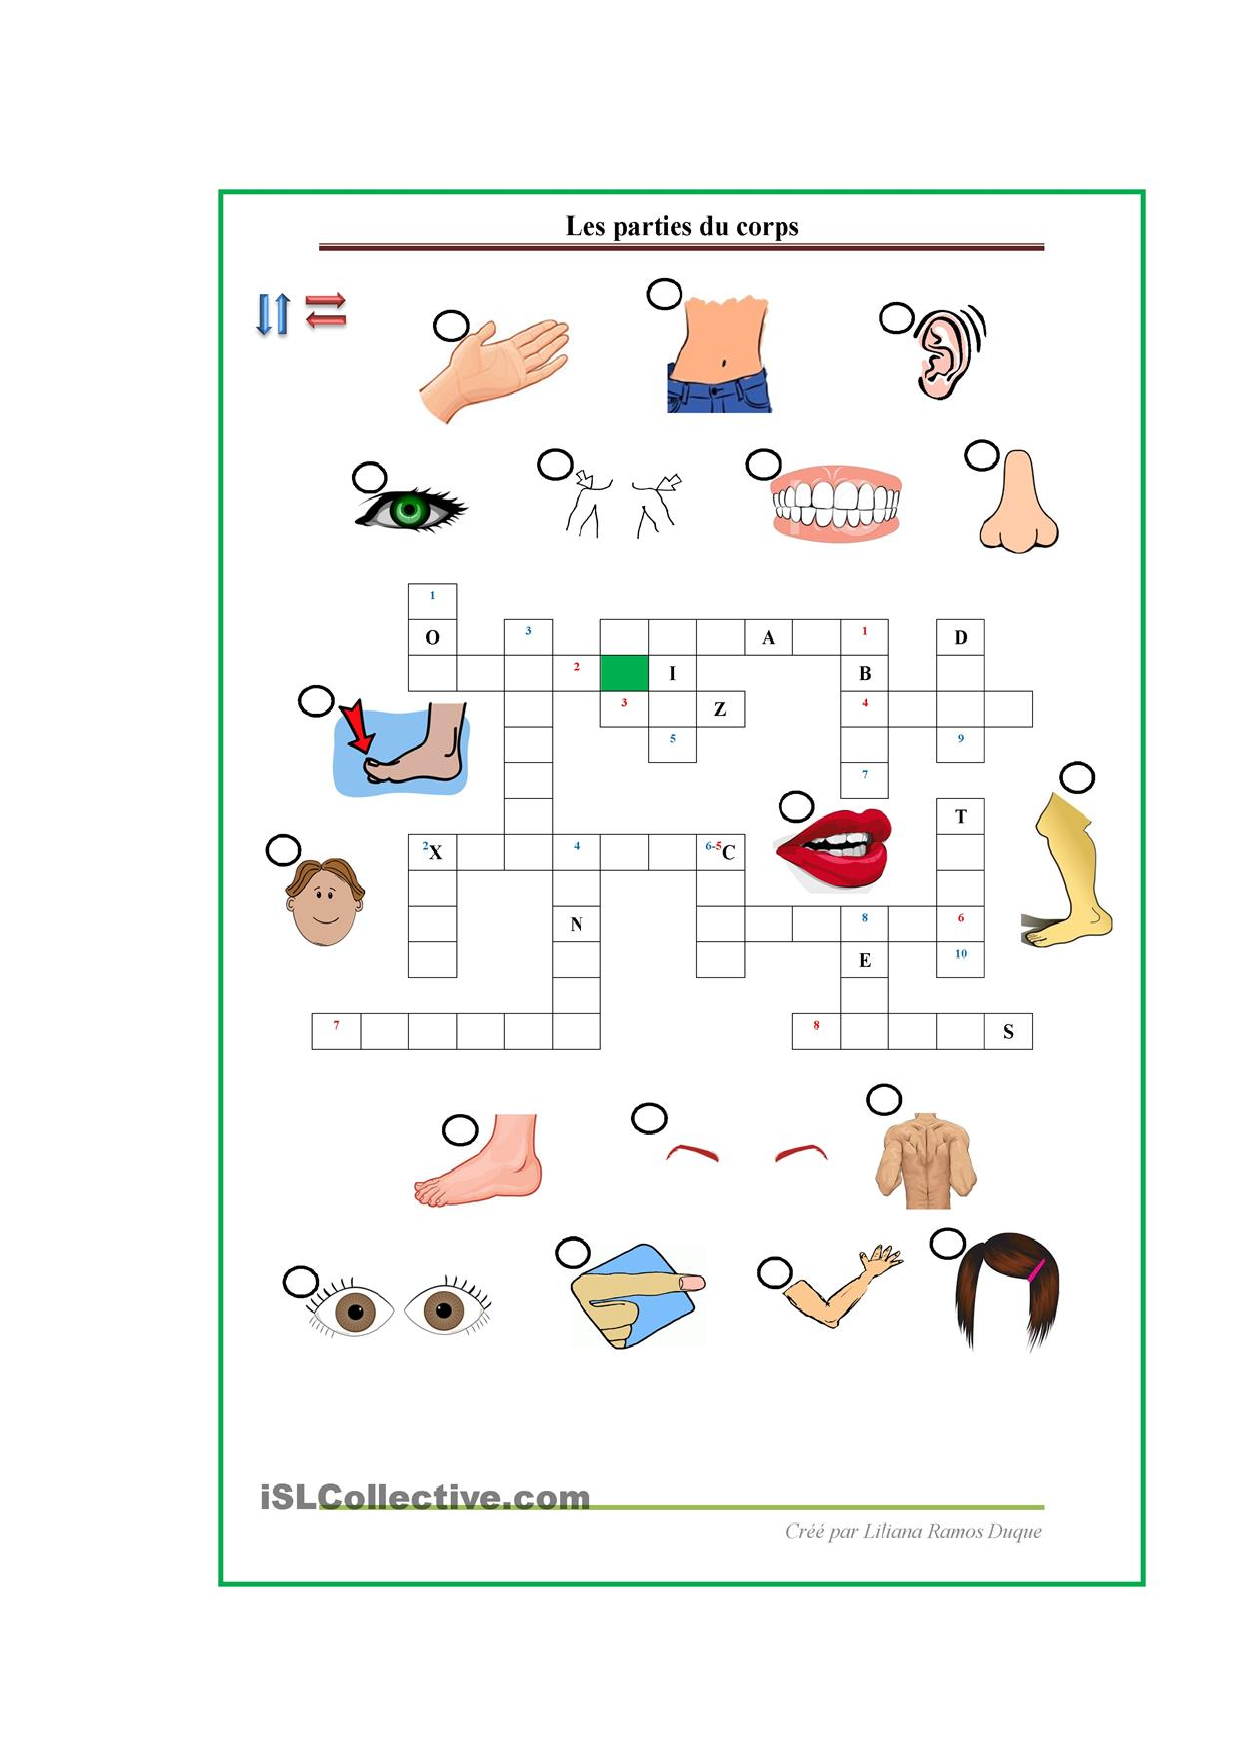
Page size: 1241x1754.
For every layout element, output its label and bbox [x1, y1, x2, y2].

picture [177, 147, 1185, 1607]
